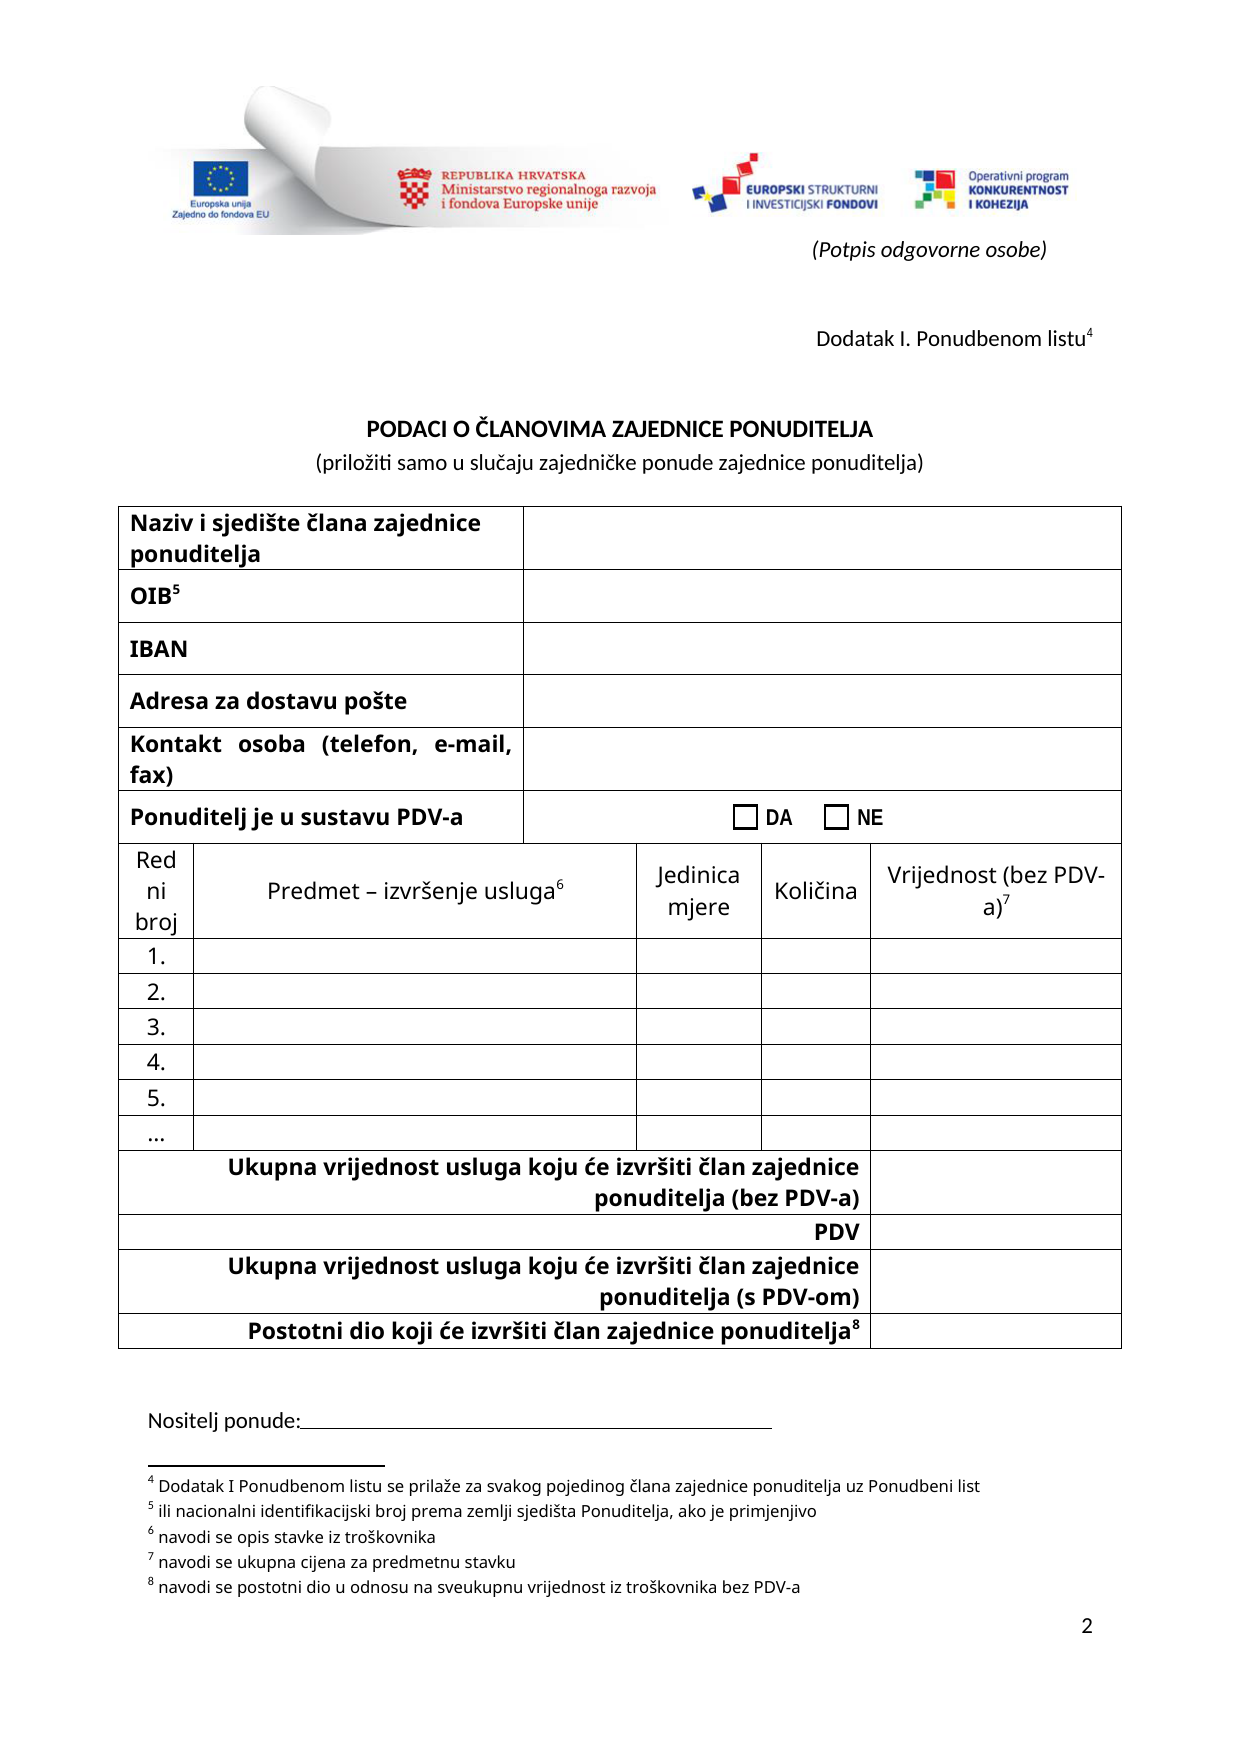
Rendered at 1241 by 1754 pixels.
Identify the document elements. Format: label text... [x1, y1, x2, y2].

table_cell [871, 974, 1121, 1008]
table_cell [194, 1116, 636, 1150]
table_cell [871, 1215, 1121, 1249]
table_cell [524, 675, 1121, 727]
table_cell Ukupna vrijednost usluga koju će izvršiti član zajednice ponuditelja (s PDV-om) [119, 1250, 870, 1312]
table_cell [871, 1151, 1121, 1213]
table_cell [637, 1045, 761, 1079]
table_cell Redni broj [119, 844, 193, 937]
table_cell [637, 939, 761, 973]
text (priložiti samo u slučaju zajedničke ponude zajednice ponuditelja) [148, 448, 1093, 476]
table_cell … [119, 1116, 193, 1150]
table_cell 3. [119, 1009, 193, 1044]
table_cell [871, 1045, 1121, 1079]
table_cell 1. [119, 939, 193, 973]
table_cell [871, 939, 1121, 973]
table_cell [762, 1009, 870, 1044]
table_header Naziv i sjedište člana zajednice ponuditelja [119, 507, 523, 569]
table_cell [871, 1009, 1121, 1044]
table_cell Jedinica mjere [637, 844, 761, 937]
table_cell [637, 1080, 761, 1114]
table_cell Predmet – izvršenje usluga [194, 844, 636, 937]
table_cell [637, 1009, 761, 1044]
table_cell 2. [119, 974, 193, 1008]
table_cell [762, 974, 870, 1008]
table_cell [871, 1250, 1121, 1312]
table_cell [524, 570, 1121, 622]
table_cell [524, 728, 1121, 790]
text Nositelj ponude: [148, 1406, 1093, 1434]
table_cell Adresa za dostavu pošte [119, 675, 523, 727]
table_cell [871, 1314, 1121, 1348]
table_cell [524, 623, 1121, 674]
table_cell Vrijednost (bez PDV-a) [871, 844, 1121, 937]
table_cell [194, 1080, 636, 1114]
table_cell [762, 1080, 870, 1114]
table_header [524, 507, 1121, 569]
table_cell Ukupna vrijednost usluga koju će izvršiti član zajednice ponuditelja (bez PDV-a) [119, 1151, 870, 1213]
text PODACI O ČLANOVIMA ZAJEDNICE PONUDITELJA [148, 413, 1093, 444]
table_cell [871, 1116, 1121, 1150]
table_cell [194, 1045, 636, 1079]
table_cell [762, 1116, 870, 1150]
table_cell IBAN [119, 623, 523, 674]
table_cell [762, 1045, 870, 1079]
table_cell [194, 974, 636, 1008]
table_cell PDV [119, 1215, 870, 1249]
table_cell [194, 939, 636, 973]
table_cell [194, 1009, 636, 1044]
text Dodatak I. Ponudbenom listu [148, 324, 1093, 352]
table_cell OIB [119, 570, 523, 622]
table_cell [871, 1080, 1121, 1114]
table_cell [637, 1116, 761, 1150]
table_cell [637, 974, 761, 1008]
table_cell Ponuditelj je u sustavu PDV-a [119, 791, 523, 843]
text (Potpis odgovorne osobe) [148, 235, 1093, 263]
table_cell [762, 939, 870, 973]
table_cell Količina [762, 844, 870, 937]
table_cell 5. [119, 1080, 193, 1114]
table_cell Postotni dio koji će izvršiti član zajednice ponuditelja [119, 1314, 870, 1348]
table_cell [524, 791, 1121, 843]
table_cell 4. [119, 1045, 193, 1079]
table_cell Kontakt osoba (telefon, e-mail, fax) [119, 728, 523, 790]
